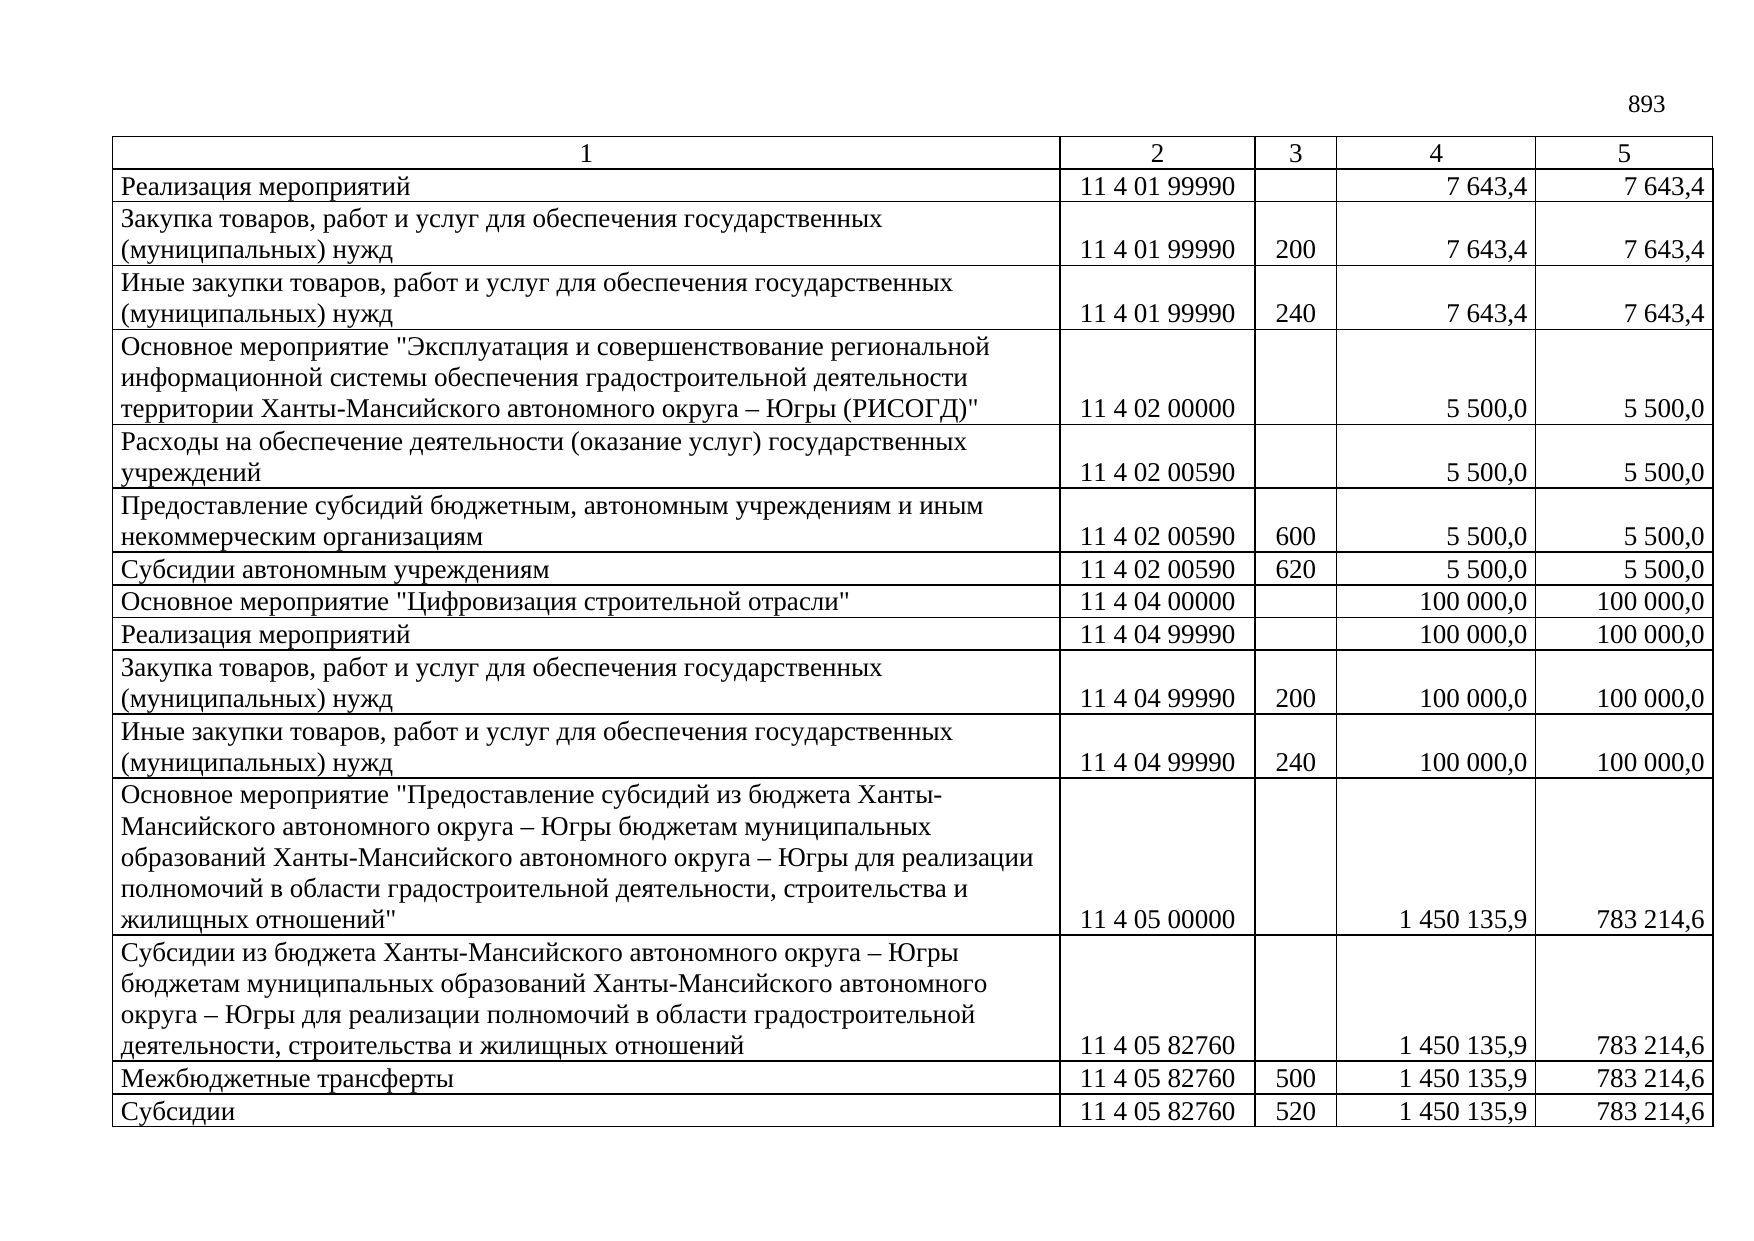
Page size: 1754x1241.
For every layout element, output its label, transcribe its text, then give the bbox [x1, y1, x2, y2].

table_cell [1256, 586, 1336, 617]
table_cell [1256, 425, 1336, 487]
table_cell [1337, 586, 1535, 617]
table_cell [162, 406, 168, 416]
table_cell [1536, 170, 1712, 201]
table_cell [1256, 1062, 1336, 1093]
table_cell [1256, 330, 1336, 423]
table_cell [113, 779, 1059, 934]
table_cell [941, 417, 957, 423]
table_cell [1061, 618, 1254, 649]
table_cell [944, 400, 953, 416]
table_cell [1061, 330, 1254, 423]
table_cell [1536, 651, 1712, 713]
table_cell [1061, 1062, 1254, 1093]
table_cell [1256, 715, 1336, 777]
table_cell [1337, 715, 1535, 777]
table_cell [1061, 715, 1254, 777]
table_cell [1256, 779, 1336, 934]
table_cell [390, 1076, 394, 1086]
table_header 1 [113, 137, 1059, 168]
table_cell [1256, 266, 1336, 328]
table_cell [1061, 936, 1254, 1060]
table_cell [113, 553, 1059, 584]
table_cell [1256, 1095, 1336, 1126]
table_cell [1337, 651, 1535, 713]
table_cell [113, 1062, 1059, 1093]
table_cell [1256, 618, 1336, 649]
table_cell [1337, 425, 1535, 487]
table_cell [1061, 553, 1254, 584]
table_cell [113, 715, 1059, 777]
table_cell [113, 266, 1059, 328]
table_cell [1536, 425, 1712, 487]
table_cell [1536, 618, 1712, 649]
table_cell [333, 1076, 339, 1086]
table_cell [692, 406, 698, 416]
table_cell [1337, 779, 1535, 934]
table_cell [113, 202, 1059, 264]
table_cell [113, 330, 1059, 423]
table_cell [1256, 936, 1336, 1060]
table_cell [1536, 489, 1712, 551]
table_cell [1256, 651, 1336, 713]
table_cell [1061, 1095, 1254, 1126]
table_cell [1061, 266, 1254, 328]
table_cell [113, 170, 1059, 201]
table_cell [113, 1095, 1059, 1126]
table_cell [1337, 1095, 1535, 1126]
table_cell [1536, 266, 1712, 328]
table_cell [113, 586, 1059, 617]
table_header 3 [1256, 137, 1336, 168]
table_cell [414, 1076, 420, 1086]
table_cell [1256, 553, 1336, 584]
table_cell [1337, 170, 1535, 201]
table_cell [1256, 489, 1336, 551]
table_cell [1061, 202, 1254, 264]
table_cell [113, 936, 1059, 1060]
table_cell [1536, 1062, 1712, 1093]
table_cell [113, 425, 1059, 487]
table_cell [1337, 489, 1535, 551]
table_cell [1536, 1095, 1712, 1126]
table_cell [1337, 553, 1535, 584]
table_header 4 [1337, 137, 1535, 168]
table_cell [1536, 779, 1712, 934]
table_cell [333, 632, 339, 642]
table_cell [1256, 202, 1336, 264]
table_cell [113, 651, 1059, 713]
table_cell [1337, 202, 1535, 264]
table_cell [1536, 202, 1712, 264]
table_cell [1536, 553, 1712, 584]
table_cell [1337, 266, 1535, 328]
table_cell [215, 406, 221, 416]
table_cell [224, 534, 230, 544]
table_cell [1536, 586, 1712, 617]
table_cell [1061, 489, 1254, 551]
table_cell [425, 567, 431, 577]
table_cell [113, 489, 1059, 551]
table_header 5 [1536, 137, 1712, 168]
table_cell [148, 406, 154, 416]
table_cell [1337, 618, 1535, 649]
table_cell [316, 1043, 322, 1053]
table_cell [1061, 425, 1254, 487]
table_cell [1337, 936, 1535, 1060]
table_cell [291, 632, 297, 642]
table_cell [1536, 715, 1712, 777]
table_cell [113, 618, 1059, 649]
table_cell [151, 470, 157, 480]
table_header 2 [1061, 137, 1254, 168]
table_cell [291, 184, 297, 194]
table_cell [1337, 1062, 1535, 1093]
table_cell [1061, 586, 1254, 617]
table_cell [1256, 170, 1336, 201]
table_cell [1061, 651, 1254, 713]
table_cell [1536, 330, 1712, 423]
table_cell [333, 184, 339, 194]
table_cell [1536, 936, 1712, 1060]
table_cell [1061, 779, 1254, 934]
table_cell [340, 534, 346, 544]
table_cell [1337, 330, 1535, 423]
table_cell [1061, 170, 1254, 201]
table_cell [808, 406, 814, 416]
